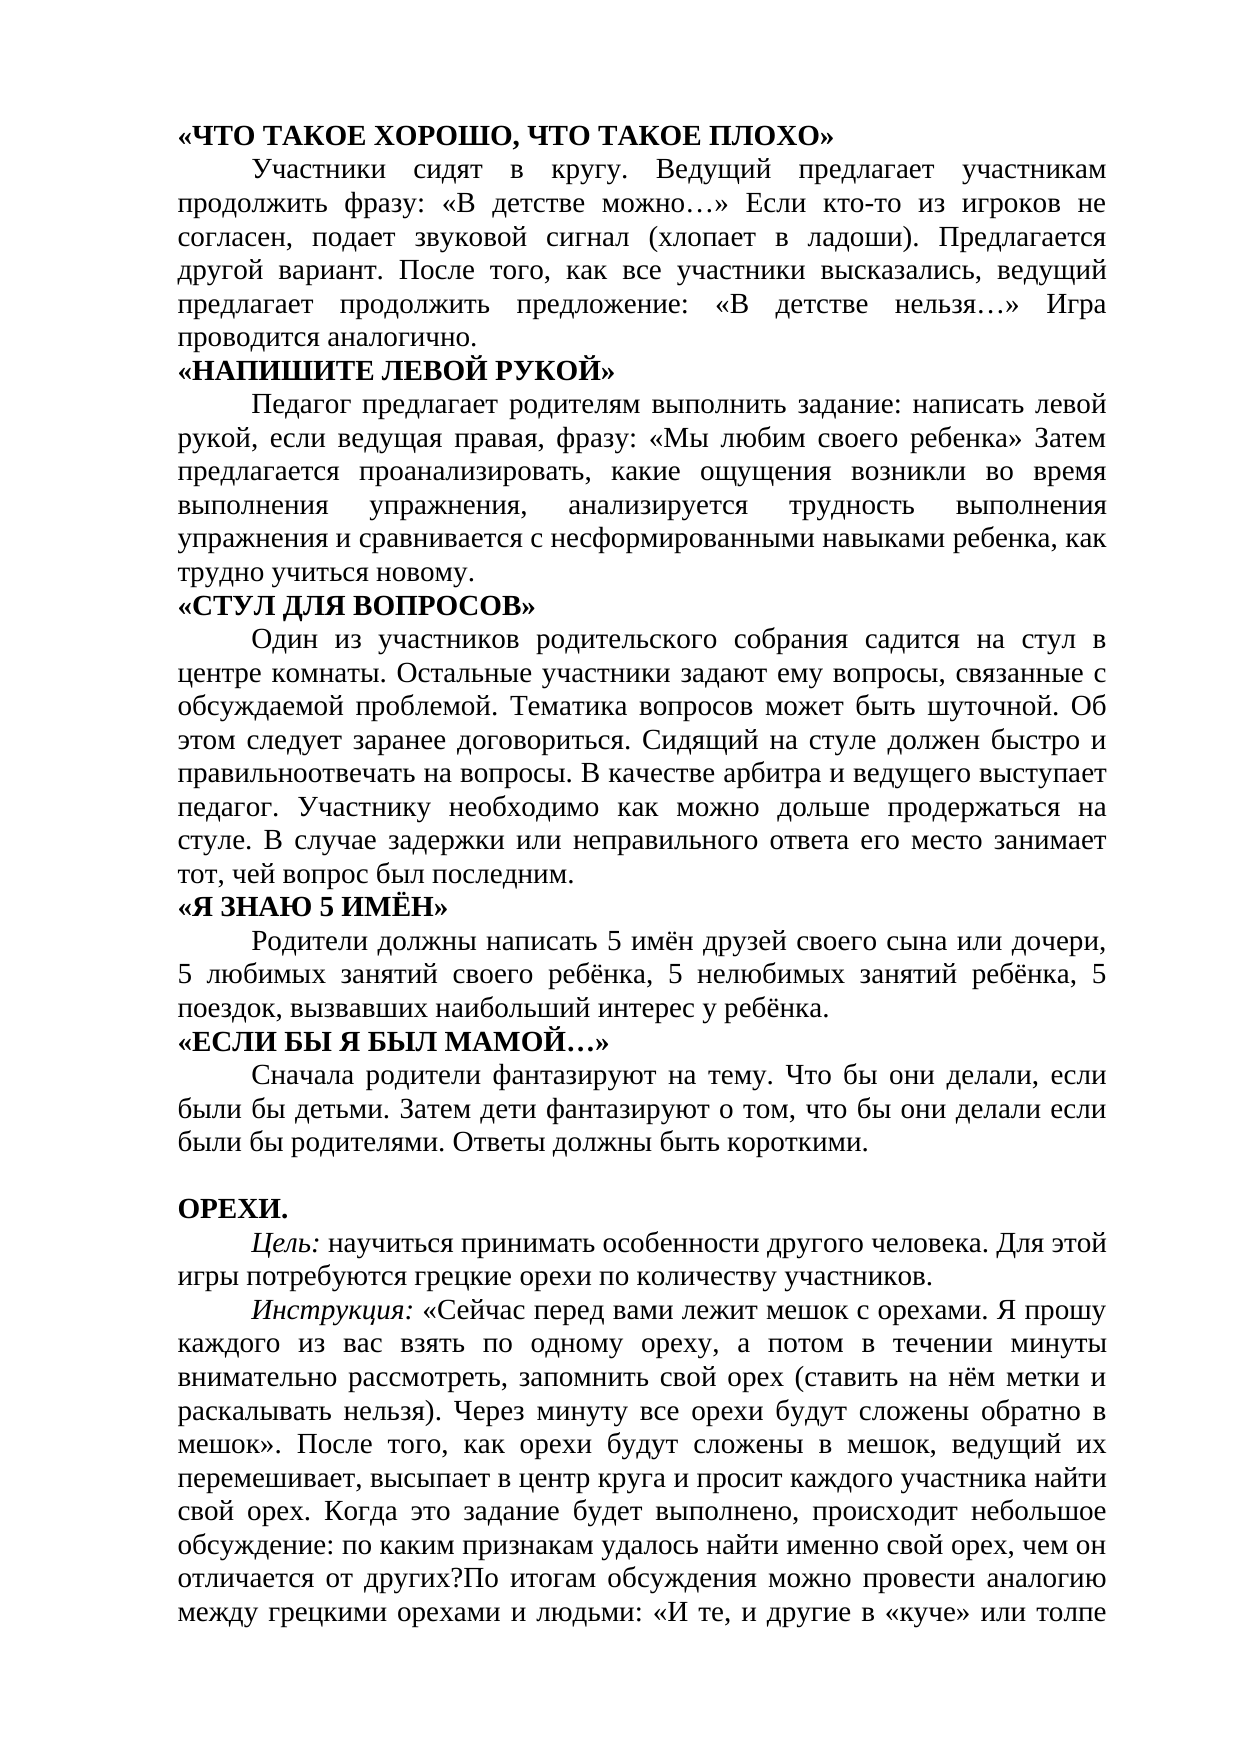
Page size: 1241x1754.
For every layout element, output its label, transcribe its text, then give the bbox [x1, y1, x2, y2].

text «ЧТО ТАКОЕ ХОРОШО, ЧТО ТАКОЕ ПЛОХО» [177, 118, 1107, 152]
text Один из участников родительского собрания садится на стул в центре комнаты. Остальные участники задают ему вопросы, связанные с обсуждаемой проблемой. Тематика вопросов может быть шуточной. Об этом следует заранее договориться. Сидящий на стуле должен быстро и правильноотвечать на вопросы. В качестве арбитра и ведущего выступает педагог. Участнику необходимо как можно дольше продержаться на стуле. В случае задержки или неправильного ответа его место занимает тот, чей вопрос был последним. [177, 621, 1107, 889]
text ОРЕХИ. [177, 1191, 1107, 1225]
text «ЕСЛИ БЫ Я БЫЛ МАМОЙ…» [177, 1024, 1107, 1057]
text Сначала родители фантазируют на тему. Что бы они делали, если были бы детьми. Затем дети фантазируют о том, что бы они делали если были бы родителями. Ответы должны быть короткими. [177, 1057, 1107, 1158]
text «СТУЛ ДЛЯ ВОПРОСОВ» [177, 588, 1107, 621]
text «Я ЗНАЮ 5 ИМЁН» [177, 889, 1107, 923]
text Цель: научиться принимать особенности другого человека. Для этой игры потребуются грецкие орехи по количеству участников. [177, 1225, 1107, 1292]
text Участники сидят в кругу. Ведущий предлагает участникам продолжить фразу: «В детстве можно…» Если кто-то из игроков не согласен, подает звуковой сигнал (хлопает в ладоши). Предлагается другой вариант. После того, как все участники высказались, ведущий предлагает продолжить предложение: «В детстве нельзя…» Игра проводится аналогично. [177, 152, 1107, 353]
text «НАПИШИТЕ ЛЕВОЙ РУКОЙ» [177, 353, 1107, 386]
text Родители должны написать 5 имён друзей своего сына или дочери, 5 любимых занятий своего ребёнка, 5 нелюбимых занятий ребёнка, 5 поездок, вызвавших наибольший интерес у ребёнка. [177, 923, 1107, 1024]
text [177, 1292, 1107, 1627]
text Педагог предлагает родителям выполнить задание: написать левой рукой, если ведущая правая, фразу: «Мы любим своего ребенка» Затем предлагается проанализировать, какие ощущения возникли во время выполнения упражнения, анализируется трудность выполнения упражнения и сравнивается с несформированными навыками ребенка, как трудно учиться новому. [177, 386, 1107, 588]
